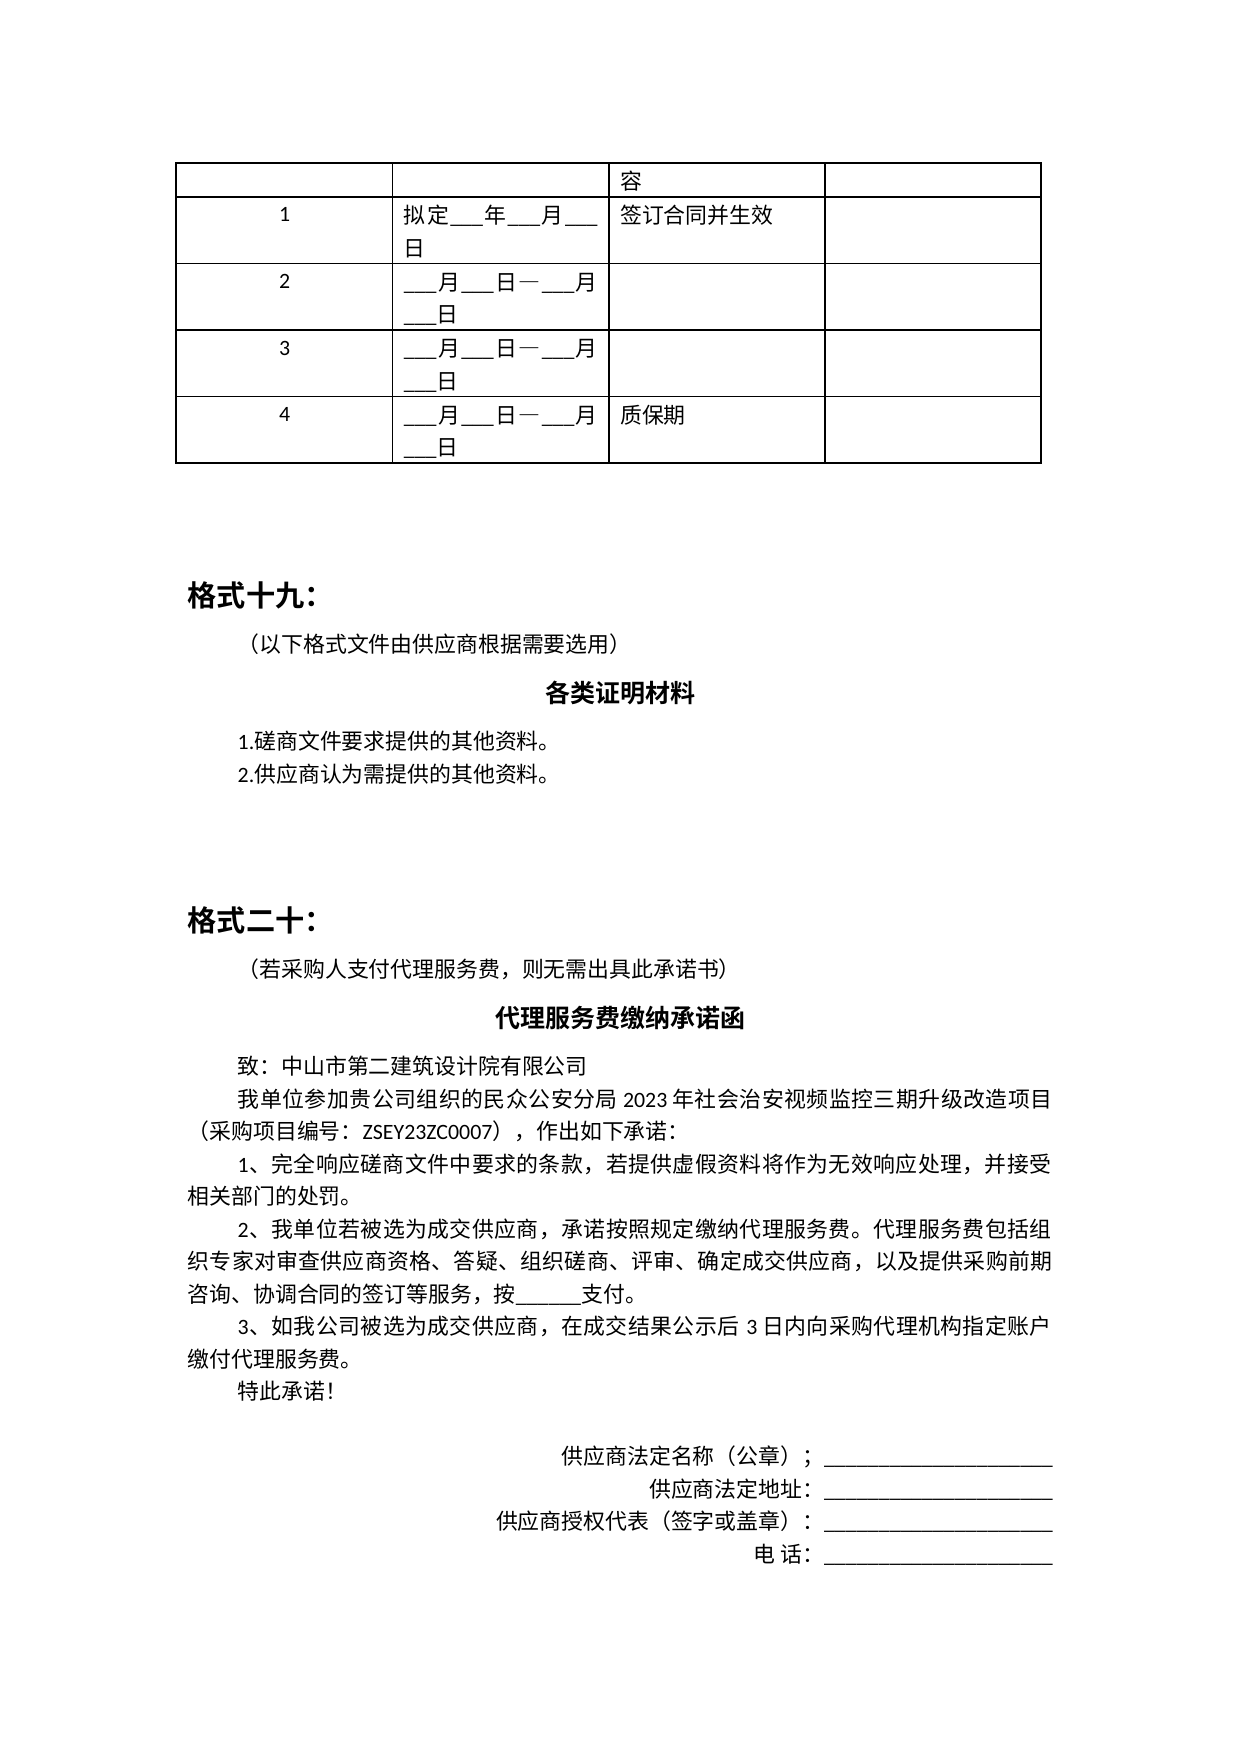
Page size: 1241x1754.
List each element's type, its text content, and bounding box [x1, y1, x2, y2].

text 2、我单位若被选为成交供应商，承诺按照规定缴纳代理服务费。代理服务费包括组织专家对审查供应商资格、答疑、组织磋商、评审、确定成交供应商，以及提供采购前期咨询、协调合同的签订等服务，按______支付。 [187, 1211, 1053, 1309]
text （以下格式文件由供应商根据需要选用） [187, 626, 1053, 659]
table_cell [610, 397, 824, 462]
text 电 话：_____________________ [187, 1536, 1053, 1569]
text 2.供应商认为需提供的其他资料。 [187, 756, 1053, 789]
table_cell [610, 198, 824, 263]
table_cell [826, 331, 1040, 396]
text 代理服务费缴纳承诺函 [187, 984, 1053, 1049]
text 格式二十： [187, 886, 1053, 951]
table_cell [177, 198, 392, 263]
text 供应商法定名称（公章）；_____________________ [187, 1439, 1053, 1471]
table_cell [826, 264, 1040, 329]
text 我单位参加贵公司组织的民众公安分局2023年社会治安视频监控三期升级改造项目（采购项目编号：ZSEY23ZC0007），作出如下承诺： [187, 1081, 1053, 1146]
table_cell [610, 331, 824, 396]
text 特此承诺！ [187, 1374, 1053, 1406]
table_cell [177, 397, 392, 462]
text 格式十九： [187, 561, 1053, 626]
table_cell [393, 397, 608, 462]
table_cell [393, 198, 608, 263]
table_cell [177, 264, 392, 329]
text 供应商授权代表（签字或盖章）：_____________________ [187, 1504, 1053, 1536]
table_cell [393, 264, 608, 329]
text 1.磋商文件要求提供的其他资料。 [187, 724, 1053, 756]
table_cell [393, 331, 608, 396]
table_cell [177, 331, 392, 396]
text 各类证明材料 [187, 659, 1053, 724]
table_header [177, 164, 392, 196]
text 供应商法定地址：_____________________ [187, 1471, 1053, 1504]
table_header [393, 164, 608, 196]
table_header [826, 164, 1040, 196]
text 3、如我公司被选为成交供应商，在成交结果公示后3日内向采购代理机构指定账户缴付代理服务费。 [187, 1309, 1053, 1374]
text 致：中山市第二建筑设计院有限公司 [187, 1049, 1053, 1081]
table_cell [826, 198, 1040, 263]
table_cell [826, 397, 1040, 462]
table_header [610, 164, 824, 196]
text 1、完全响应磋商文件中要求的条款，若提供虚假资料将作为无效响应处理，并接受相关部门的处罚。 [187, 1146, 1053, 1211]
text （若采购人支付代理服务费，则无需出具此承诺书） [187, 951, 1053, 984]
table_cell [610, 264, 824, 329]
